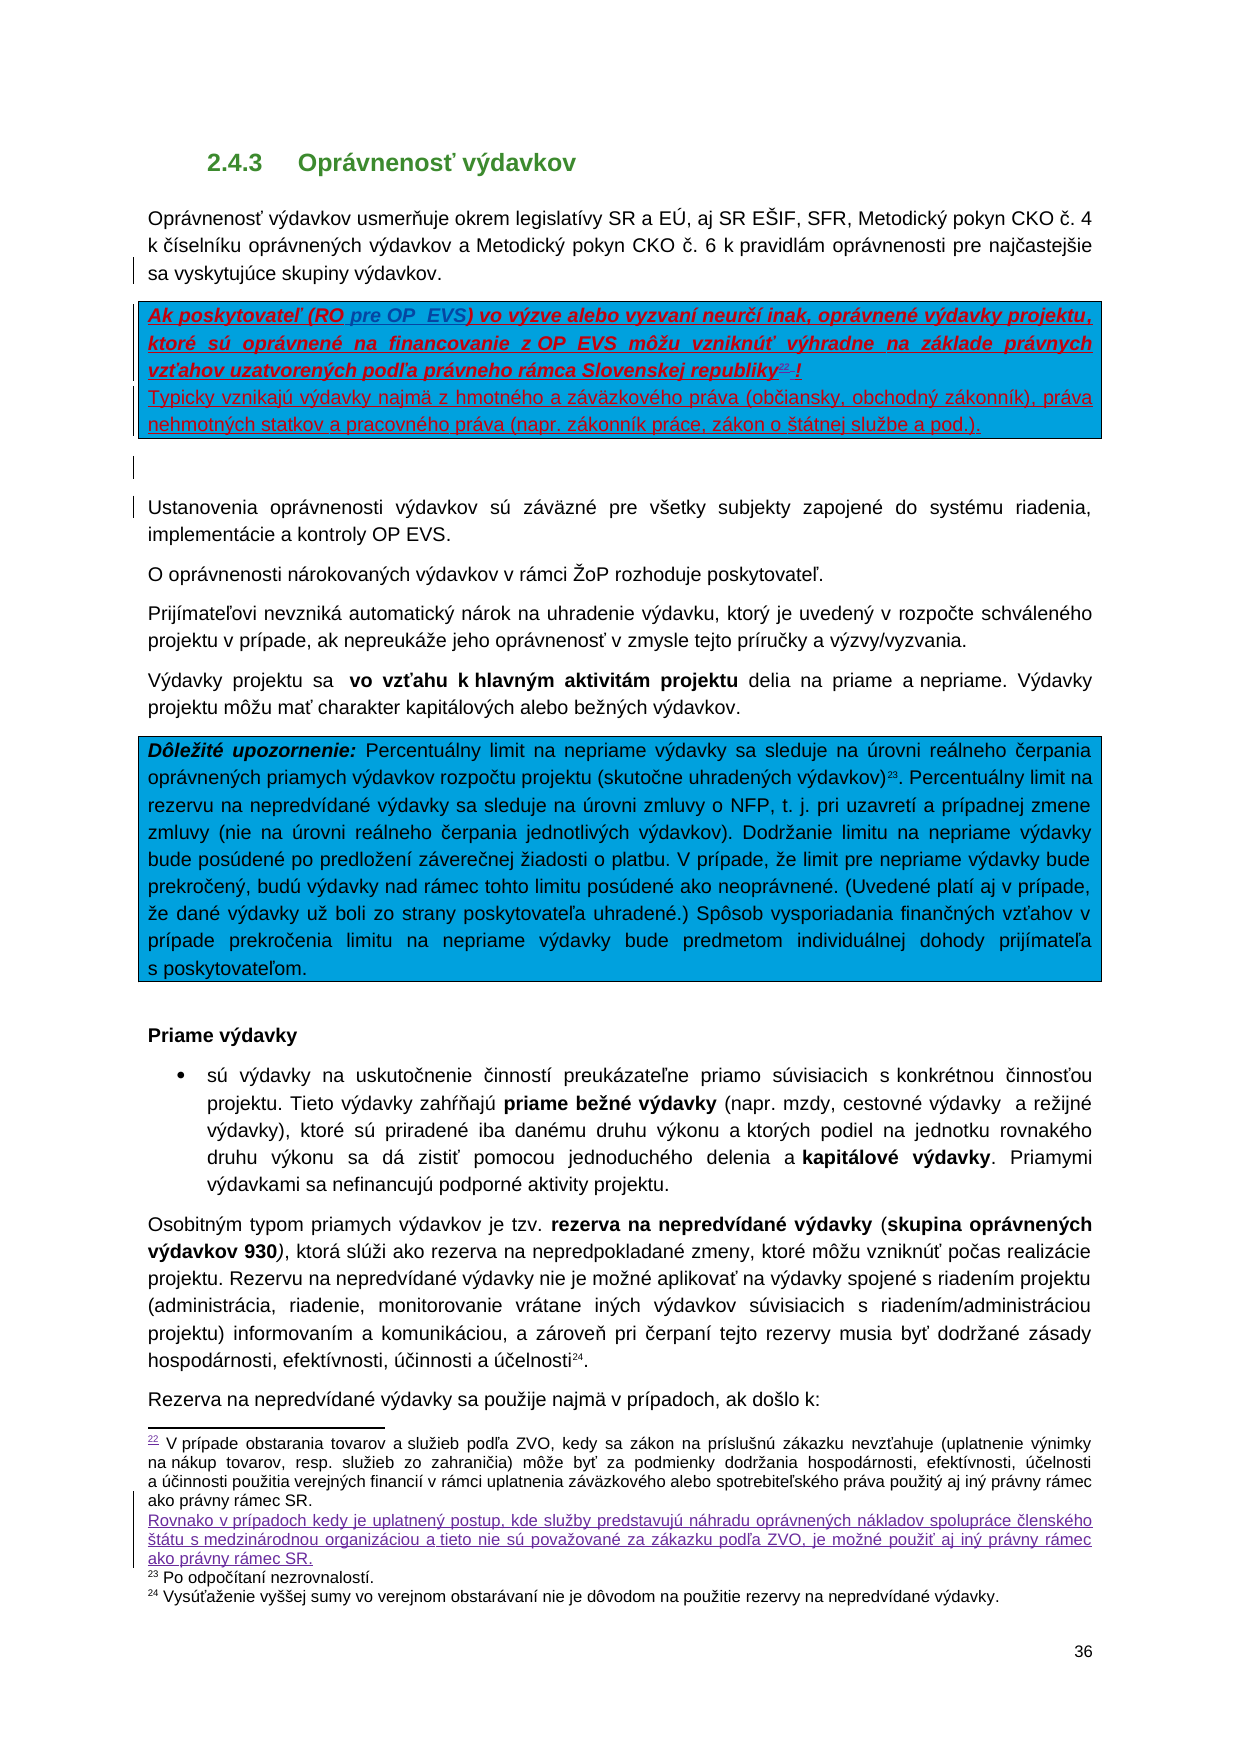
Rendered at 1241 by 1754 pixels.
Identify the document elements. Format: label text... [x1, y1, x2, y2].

text Osobitným typom priamych výdavkov je tzv. rezerva na nepredvídané výdavky (skupina oprávnených výdavkov 930), ktorá slúži ako rezerva na nepredpokladané zmeny, ktoré môžu vzniknúť počas realizácie projektu. Rezervu na nepredvídané výdavky nie je možné aplikovať na výdavky spojené s riadením projektu (administrácia, riadenie, monitorovanie vrátane iných výdavkov súvisiacich s riadením/administráciou projektu) informovaním a komunikáciou, a zároveň pri čerpaní tejto rezervy musia byť dodržané zásady hospodárnosti, efektívnosti, účinnosti a účelnosti. [148, 1213, 1092, 1371]
text Priame výdavky [148, 1024, 1092, 1047]
text sú výdavky na uskutočnenie činností preukázateľne priamo súvisiacich s konkrétnou činnosťou projektu. Tieto výdavky zahŕňajú priame bežné výdavky (napr. mzdy, cestovné výdavky a režijné výdavky), ktoré sú priradené iba danému druhu výkonu a ktorých podiel na jednotku rovnakého druhu výkonu sa dá zistiť pomocou jednoduchého delenia a kapitálové výdavky. Priamymi výdavkami sa nefinancujú podporné aktivity projektu. [177, 1064, 1092, 1196]
text Výdavky projektu sa vo vzťahu k hlavným aktivitám projektu delia na priame a nepriame. Výdavky projektu môžu mať charakter kapitálových alebo bežných výdavkov. [148, 669, 1092, 719]
text O oprávnenosti nárokovaných výdavkov v rámci ŽoP rozhoduje poskytovateľ. [148, 562, 1092, 585]
text Oprávnenosť výdavkov usmerňuje okrem legislatívy SR a EÚ, aj SR EŠIF, SFR, Metodický pokyn CKO č. 4 k číselníku oprávnených výdavkov a Metodický pokyn CKO č. 6 k pravidlám oprávnenosti pre najčastejšie sa vyskytujúce skupiny výdavkov. [148, 207, 1092, 284]
text Dôležité upozornenie: Percentuálny limit na nepriame výdavky sa sleduje na úrovni reálneho čerpania oprávnených priamych výdavkov rozpočtu projektu (skutočne uhradených výdavkov). Percentuálny limit na rezervu na nepredvídané výdavky sa sleduje na úrovni zmluvy o NFP, t. j. pri uzavretí a prípadnej zmene zmluvy (nie na úrovni reálneho čerpania jednotlivých výdavkov). Dodržanie limitu na nepriame výdavky bude posúdené po predložení záverečnej žiadosti o platbu. V prípade, že limit pre nepriame výdavky bude prekročený, budú výdavky nad rámec tohto limitu posúdené ako neoprávnené. (Uvedené platí aj v prípade, že dané výdavky už boli zo strany poskytovateľa uhradené.) Spôsob vysporiadania finančných vzťahov v prípade prekročenia limitu na nepriame výdavky bude predmetom individuálnej dohody prijímateľa s poskytovateľom. [139, 737, 1101, 981]
subtitle Oprávnenosť výdavkov [207, 148, 1092, 176]
text Ustanovenia oprávnenosti výdavkov sú záväzné pre všetky subjekty zapojené do systému riadenia, implementácie a kontroly OP EVS. [148, 496, 1092, 546]
text Prijímateľovi nevzniká automatický nárok na uhradenie výdavku, ktorý je uvedený v rozpočte schváleného projektu v prípade, ak nepreukáže jeho oprávnenosť v zmysle tejto príručky a výzvy/vyzvania. [148, 602, 1092, 652]
text Rezerva na nepredvídané výdavky sa použije najmä v prípadoch, ak došlo k: [148, 1388, 1092, 1411]
